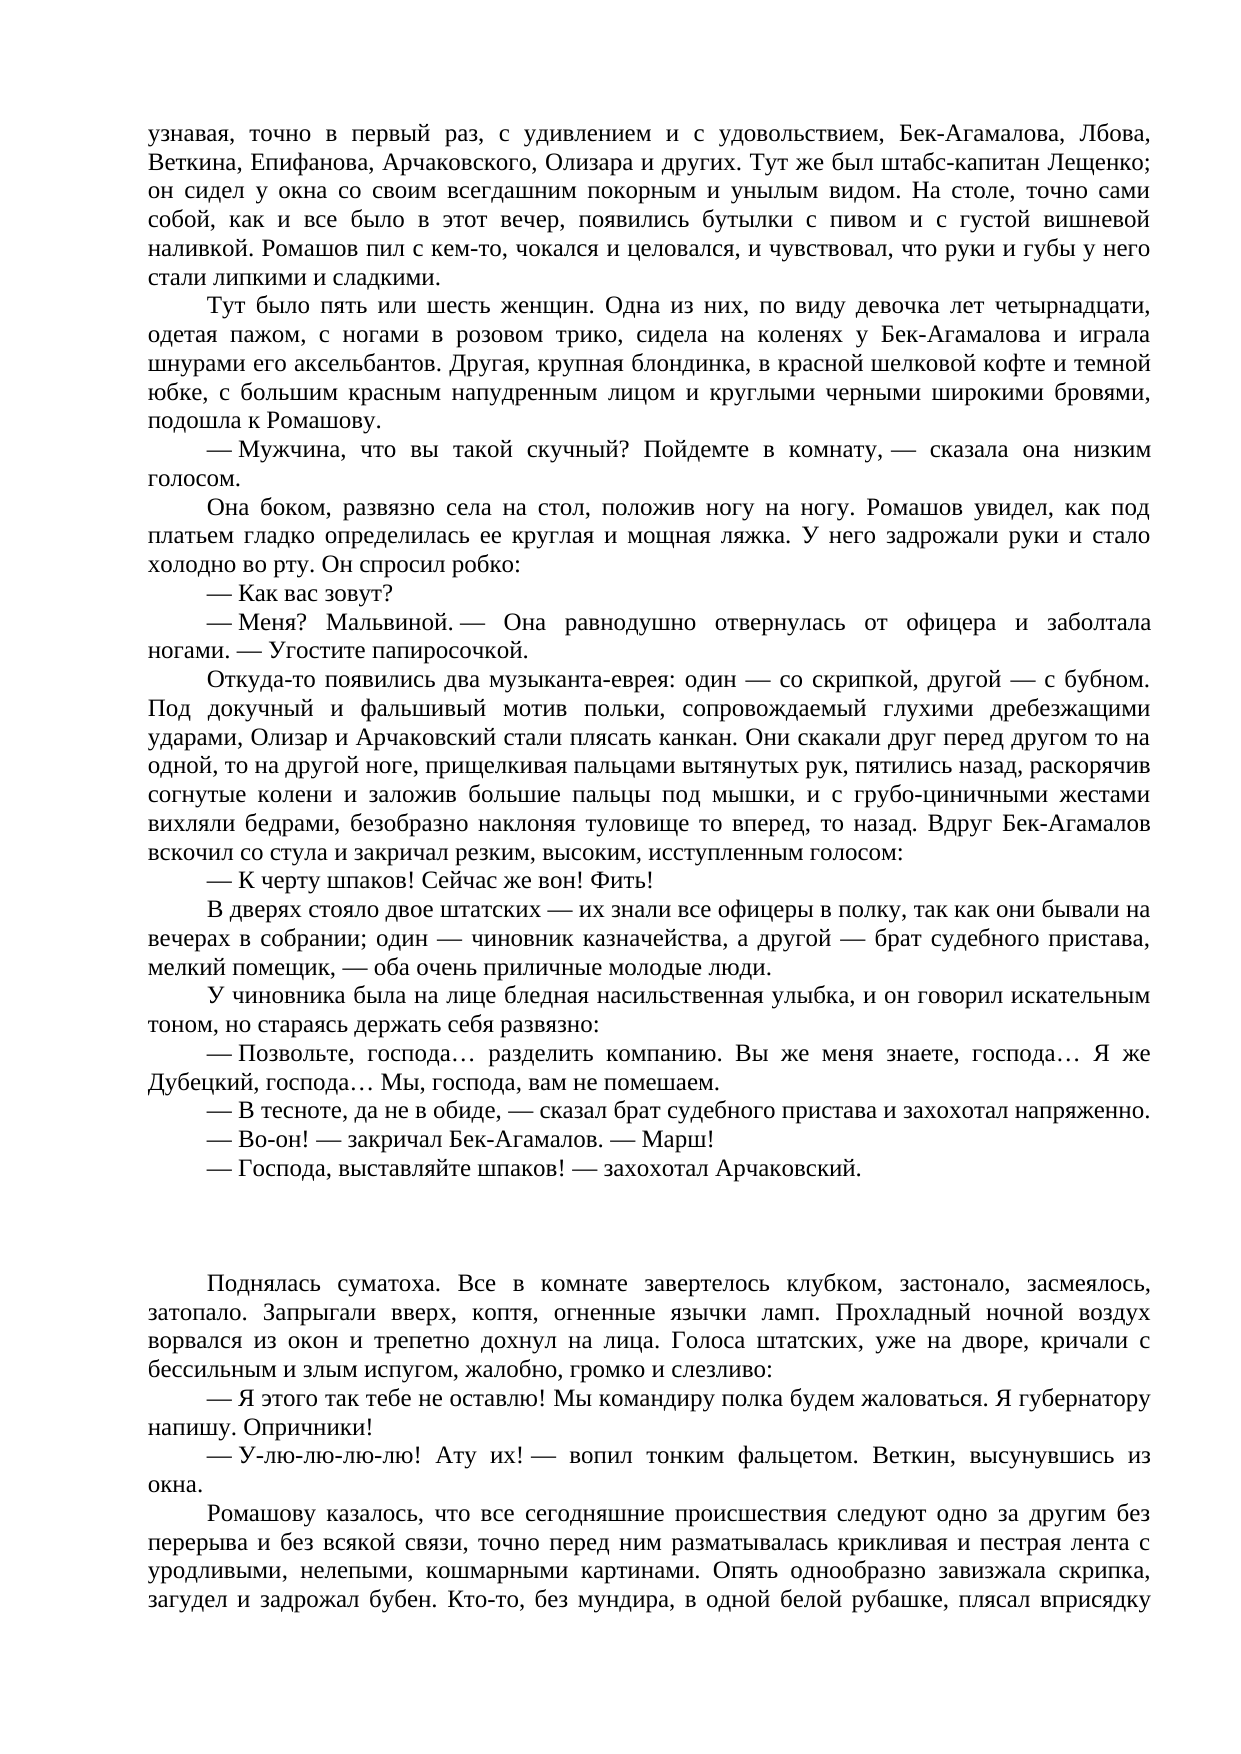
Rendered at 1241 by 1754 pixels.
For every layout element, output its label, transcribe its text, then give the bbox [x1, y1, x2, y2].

text У чиновника была на лице бледная насильственная улыбка, и он говорил искательным тоном, но стараясь держать себя развязно: [148, 981, 1152, 1038]
text — Позвольте, господа… разделить компанию. Вы же меня знаете, господа… Я же Дубецкий, господа… Мы, господа, вам не помешаем. [148, 1038, 1152, 1096]
text — В тесноте, да не в обиде, — сказал брат судебного пристава и захохотал напряженно. [148, 1096, 1152, 1124]
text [148, 1498, 1152, 1613]
text — Господа, выставляйте шпаков! — захохотал Арчаковский. [148, 1153, 1152, 1182]
text Тут было пять или шесть женщин. Одна из них, по виду девочка лет четырнадцати, одетая пажом, с ногами в розовом трико, сидела на коленях у Бек-Агамалова и играла шнурами его аксельбантов. Другая, крупная блондинка, в красной шелковой кофте и темной юбке, с большим красным напудренным лицом и круглыми черными широкими бровями, подошла к Ромашову. [148, 291, 1152, 434]
text — Меня? Мальвиной. — Она равнодушно отвернулась от офицера и заболтала ногами. — Угостите папиросочкой. [148, 607, 1152, 664]
text В дверях стояло двое штатских — их знали все офицеры в полку, так как они бывали на вечерах в собрании; один — чиновник казначейства, а другой — брат судебного пристава, мелкий помещик, — оба очень приличные молодые люди. [148, 894, 1152, 981]
text Она боком, развязно села на стол, положив ногу на ногу. Ромашов увидел, как под платьем гладко определилась ее круглая и мощная ляжка. У него задрожали руки и стало холодно во рту. Он спросил робко: [148, 492, 1152, 578]
text Откуда-то появились два музыканта-еврея: один — со скрипкой, другой — с бубном. Под докучный и фальшивый мотив польки, сопровождаемый глухими дребезжащими ударами, Олизар и Арчаковский стали плясать канкан. Они скакали друг перед другом то на одной, то на другой ноге, прищелкивая пальцами вытянутых рук, пятились назад, раскорячив согнутые колени и заложив большие пальцы под мышки, и с грубо-циничными жестами вихляли бедрами, безобразно наклоняя туловище то вперед, то назад. Вдруг Бек-Агамалов вскочил со стула и закричал резким, высоким, исступленным голосом: [148, 664, 1152, 866]
text — У-лю-лю-лю-лю! Ату их! — вопил тонким фальцетом. Веткин, высунувшись из окна. [148, 1441, 1152, 1498]
text — К черту шпаков! Сейчас же вон! Фить! [148, 866, 1152, 894]
text — Я этого так тебе не оставлю! Мы командиру полка будем жаловаться. Я губернатору напишу. Опричники! [148, 1383, 1152, 1441]
text Поднялась суматоха. Все в комнате завертелось клубком, застонало, засмеялось, затопало. Запрыгали вверх, коптя, огненные язычки ламп. Прохладный ночной воздух ворвался из окон и трепетно дохнул на лица. Голоса штатских, уже на дворе, кричали с бессильным и злым испугом, жалобно, громко и слезливо: [148, 1268, 1152, 1383]
text — Мужчина, что вы такой скучный? Пойдемте в комнату, — сказала она низким голосом. [148, 434, 1152, 492]
text — Как вас зовут? [148, 578, 1152, 607]
text — Во-он! — закричал Бек-Агамалов. — Марш! [148, 1124, 1152, 1153]
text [148, 118, 1152, 291]
